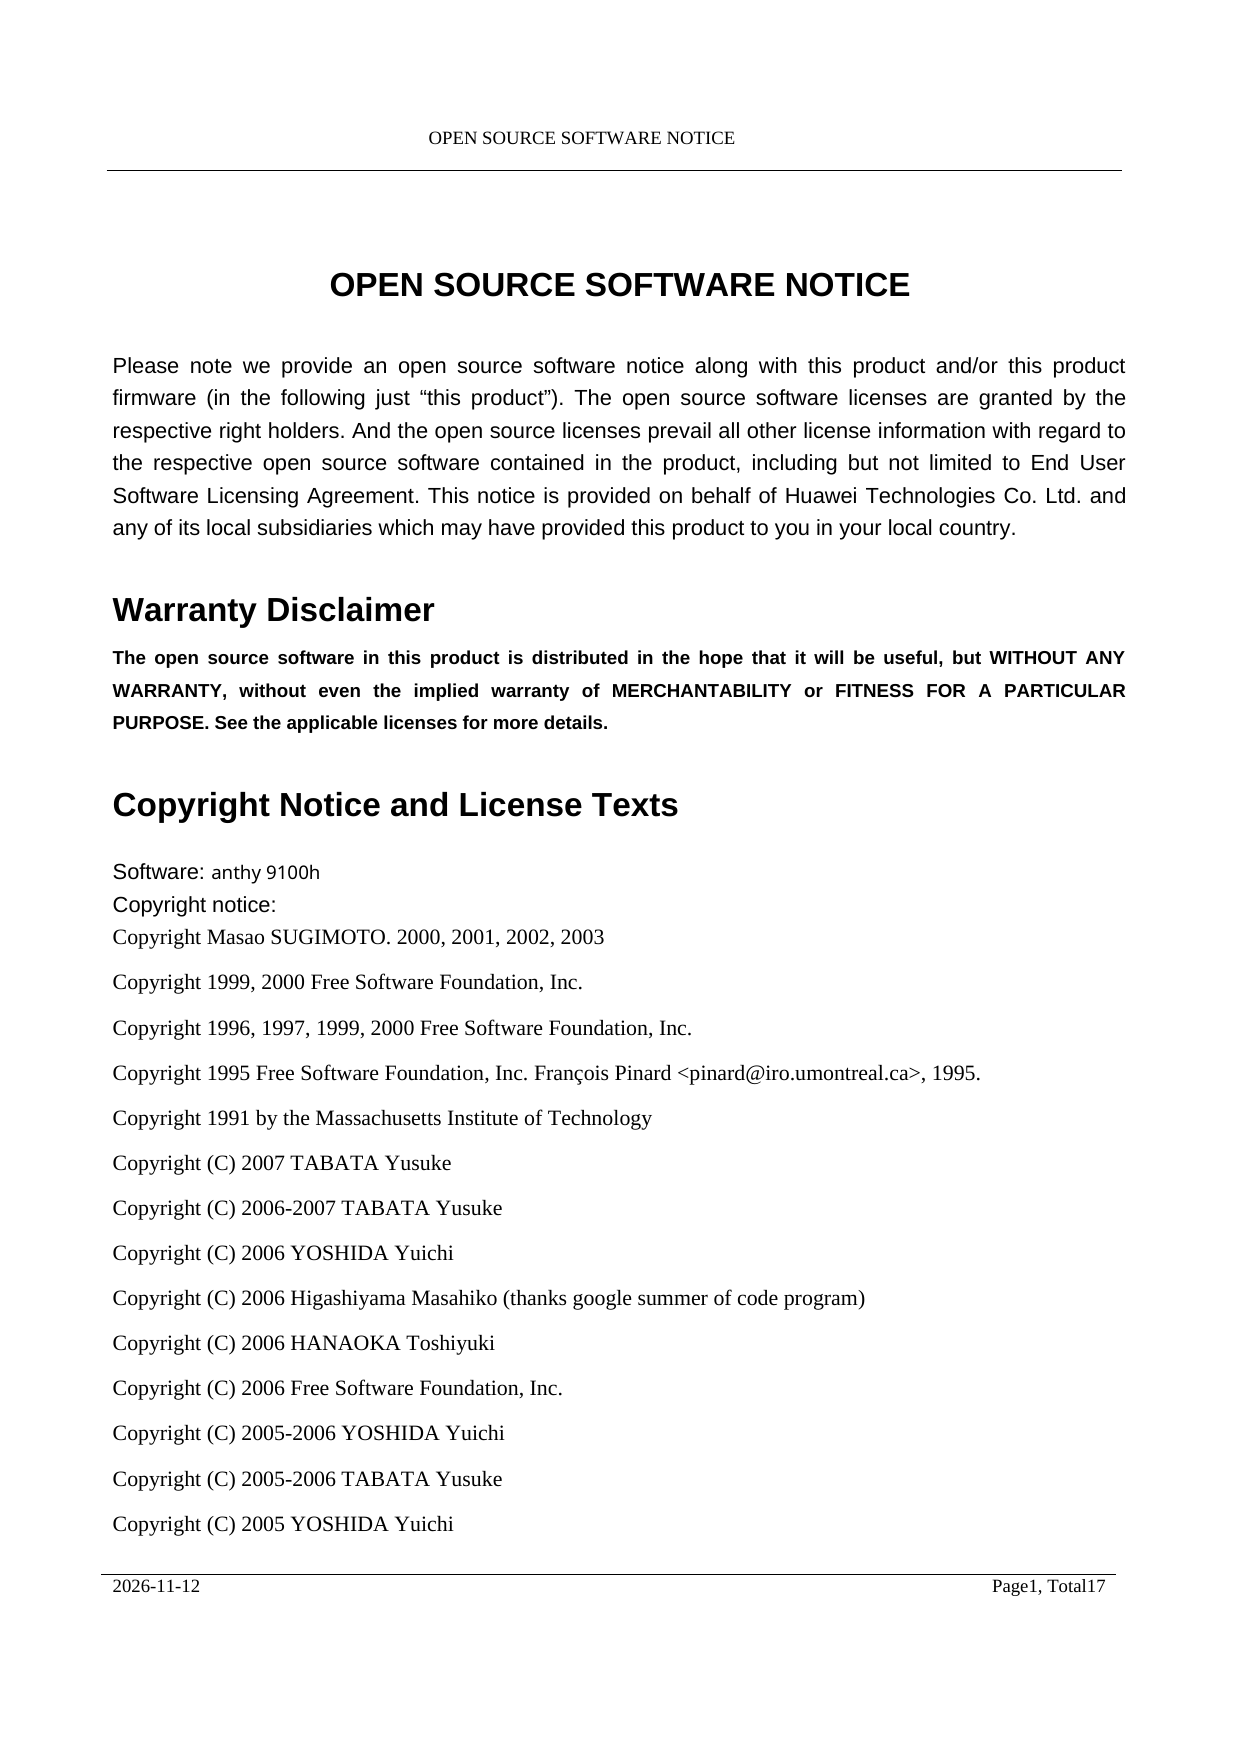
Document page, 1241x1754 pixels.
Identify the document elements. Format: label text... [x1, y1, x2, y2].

text Copyright (C) 2005 YOSHIDA Yuichi [112, 1507, 1128, 1539]
text Copyright notice: [112, 888, 1128, 921]
text Copyright (C) 2006 Free Software Foundation, Inc. [112, 1372, 1128, 1404]
text Copyright (C) 2006 HANAOKA Toshiyuki [112, 1327, 1128, 1359]
text Copyright (C) 2005-2006 TABATA Yusuke [112, 1462, 1128, 1494]
text Copyright Masao SUGIMOTO. 2000, 2001, 2002, 2003 [112, 921, 1128, 953]
text Copyright (C) 2005-2006 YOSHIDA Yuichi [112, 1417, 1128, 1449]
text Copyright (C) 2006-2007 TABATA Yusuke [112, 1191, 1128, 1224]
text Copyright (C) 2007 TABATA Yusuke [112, 1146, 1128, 1179]
text Copyright 1991 by the Massachusetts Institute of Technology [112, 1101, 1128, 1133]
text Copyright (C) 2006 Higashiyama Masahiko (thanks google summer of code program) [112, 1281, 1128, 1314]
text The open source software in this product is distributed in the hope that it will be useful, but WITHOUT ANY WARRANTY, without even the implied warranty of MERCHANTABILITY or FITNESS FOR A PARTICULAR PURPOSE. See the applicable licenses for more details. [112, 641, 1128, 739]
text Copyright (C) 2006 YOSHIDA Yuichi [112, 1236, 1128, 1269]
text Warranty Disclaimer [112, 576, 1128, 641]
text OPEN SOURCE SOFTWARE NOTICE [112, 251, 1128, 316]
text Copyright 1996, 1997, 1999, 2000 Free Software Foundation, Inc. [112, 1011, 1128, 1043]
text Copyright 1999, 2000 Free Software Foundation, Inc. [112, 966, 1128, 998]
text Copyright 1995 Free Software Foundation, Inc. François Pinard <pinard@iro.umontreal.ca>, 1995. [112, 1056, 1128, 1088]
text Please note we provide an open source software notice along with this product and/or this product firmware (in the following just “this product”). The open source software licenses are granted by the respective right holders. And the open source licenses prevail all other license information with regard to the respective open source software contained in the product, including but not limited to End User Software Licensing Agreement. This notice is provided on behalf of Huawei Technologies Co. Ltd. and any of its local subsidiaries which may have provided this product to you in your local country. [112, 349, 1128, 544]
text Copyright Notice and License Texts [112, 771, 1128, 836]
text Software: anthy 9100h [112, 856, 1128, 888]
